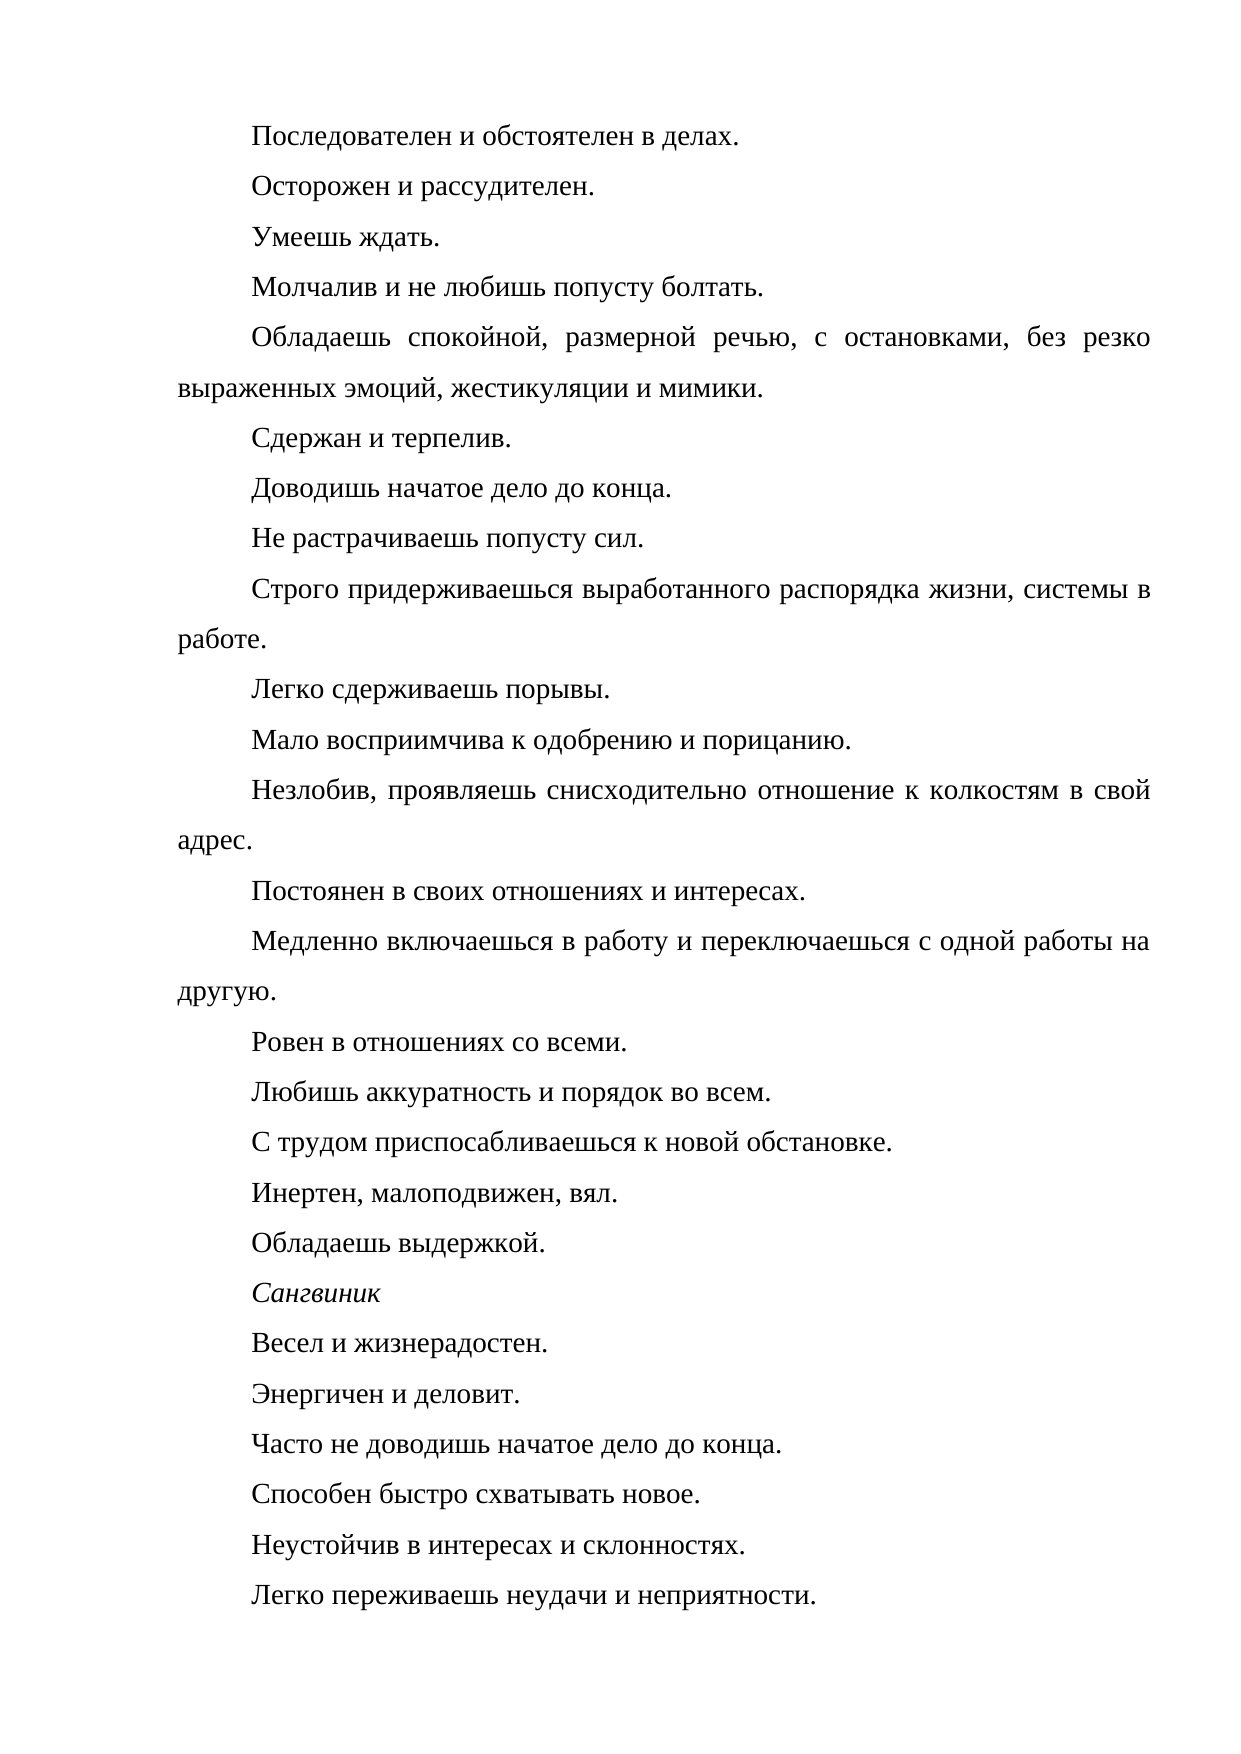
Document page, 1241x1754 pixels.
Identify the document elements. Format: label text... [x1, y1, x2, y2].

text Легко сдерживаешь порывы. [177, 672, 1152, 705]
text Обладаешь выдержкой. [177, 1225, 1152, 1258]
text Осторожен и рассудителен. [177, 168, 1152, 202]
text Сдержан и терпелив. [177, 420, 1152, 453]
text Любишь аккуратность и порядок во всем. [177, 1074, 1152, 1108]
text Последователен и обстоятелен в делах. [177, 118, 1152, 152]
text Часто не доводишь начатое дело до конца. [177, 1426, 1152, 1460]
text Энергичен и деловит. [177, 1376, 1152, 1409]
text Молчалив и не любишь попусту болтать. [177, 269, 1152, 303]
text Строго придерживаешься выработанного распорядка жизни, системы в работе. [177, 571, 1152, 655]
text Незлобив, проявляешь снисходительно отношение к колкостям в свой адрес. [177, 772, 1152, 856]
text Мало восприимчива к одобрению и порицанию. [177, 722, 1152, 755]
text Постоянен в своих отношениях и интересах. [177, 873, 1152, 906]
text Весел и жизнерадостен. [177, 1326, 1152, 1359]
text Неустойчив в интересах и склонностях. [177, 1527, 1152, 1560]
text Обладаешь спокойной, размерной речью, с остановками, без резко выраженных эмоций, жестикуляции и мимики. [177, 319, 1152, 403]
text С трудом приспосабливаешься к новой обстановке. [177, 1124, 1152, 1158]
text Способен быстро схватывать новое. [177, 1477, 1152, 1510]
text Медленно включаешься в работу и переключаешься с одной работы на другую. [177, 923, 1152, 1007]
text Сангвиник [177, 1275, 1152, 1309]
text Доводишь начатое дело до конца. [177, 470, 1152, 504]
text Инертен, малоподвижен, вял. [177, 1175, 1152, 1208]
text Не растрачиваешь попусту сил. [177, 521, 1152, 554]
text Умеешь ждать. [177, 219, 1152, 252]
text Ровен в отношениях со всеми. [177, 1024, 1152, 1057]
text Легко переживаешь неудачи и неприятности. [177, 1577, 1152, 1611]
